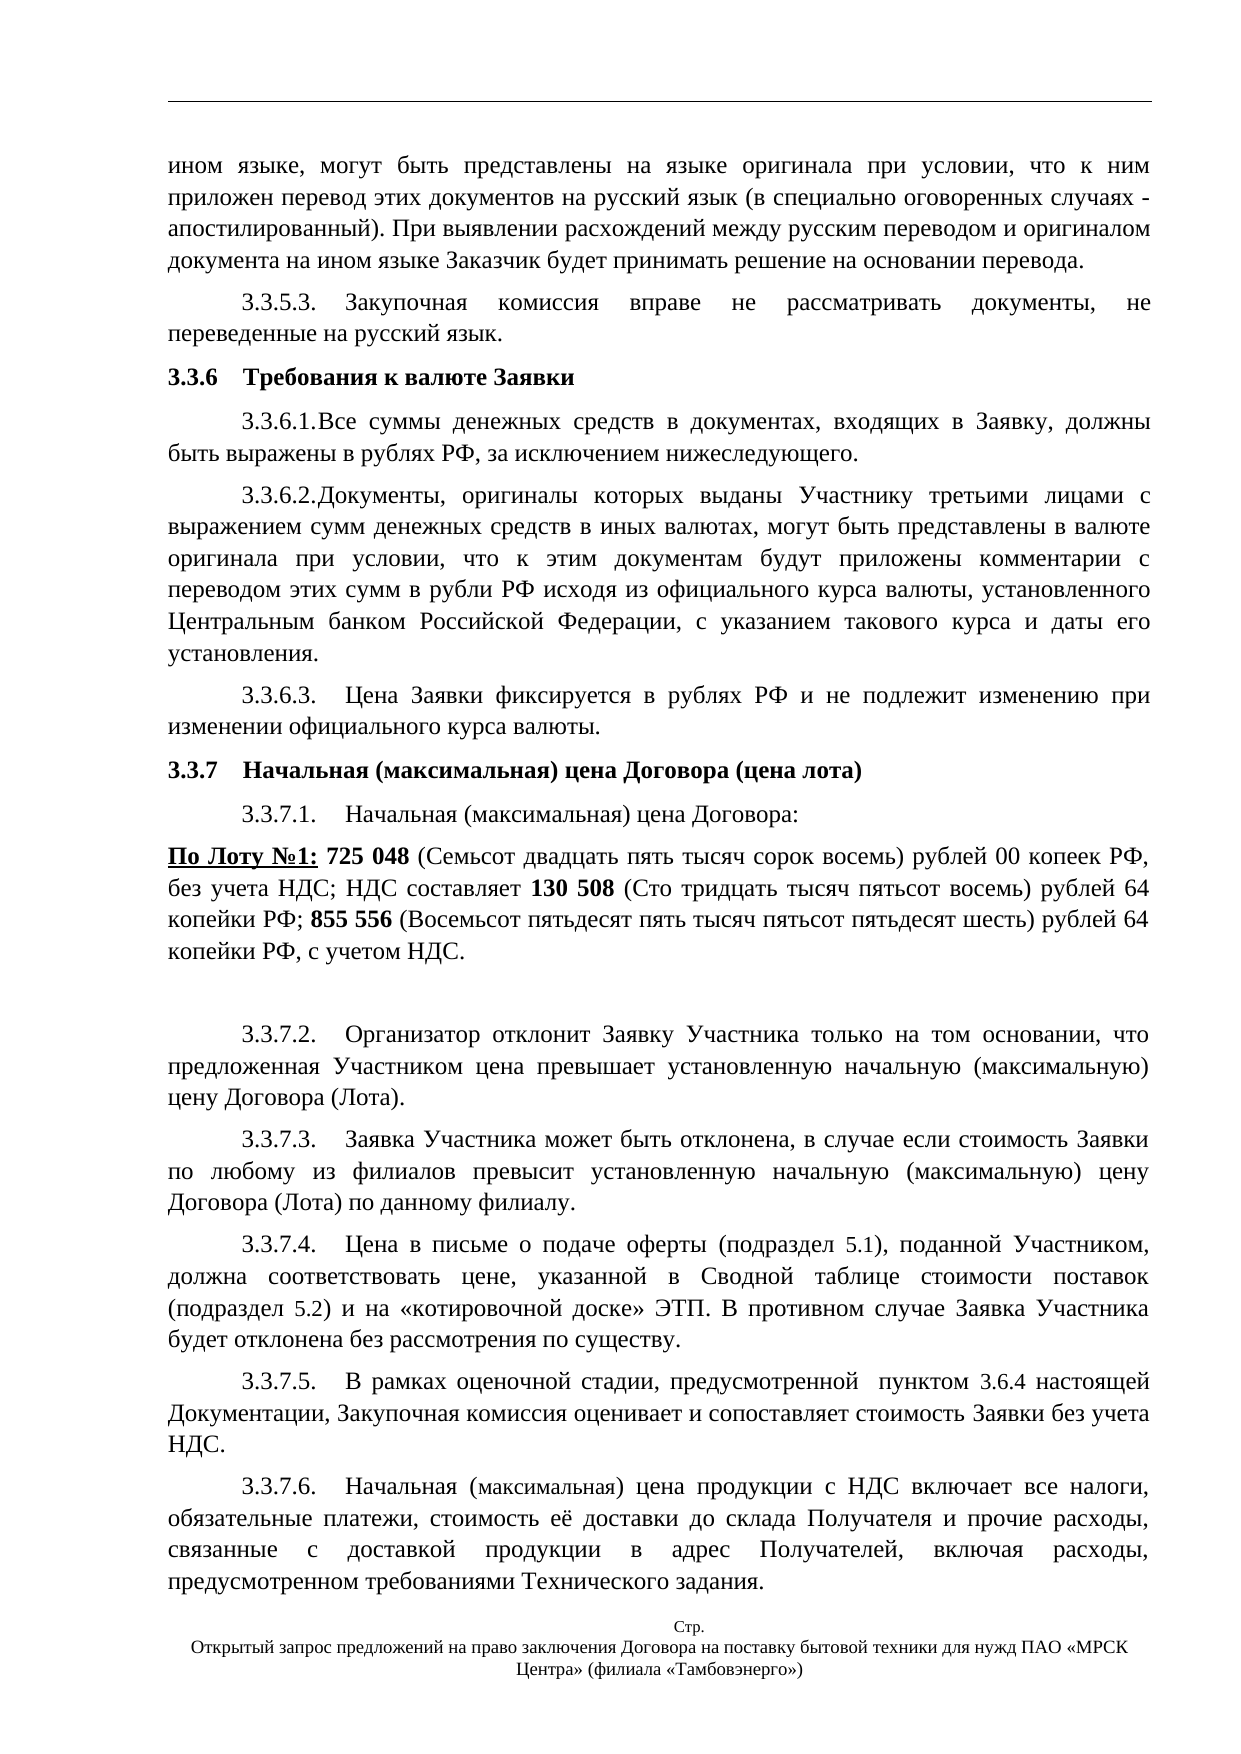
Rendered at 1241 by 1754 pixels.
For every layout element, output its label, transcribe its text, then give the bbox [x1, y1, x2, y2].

list Начальная (максимальная) цена продукции с НДС включает все налоги, обязательные платежи, стоимость её доставки до склада Получателя и прочие расходы, связанные с доставкой продукции в адрес Получателей, включая расходы, предусмотренном требованиями Технического задания. [168, 1471, 1150, 1595]
list Цена в письме о подаче оферты (подраздел 5.1), поданной Участником, должна соответствовать цене, указанной в Сводной таблице стоимости поставок (подраздел 5.2) и на «котировочной доске» ЭТП. В противном случае Заявка Участника будет отклонена без рассмотрения по существу. [168, 1229, 1150, 1353]
list В рамках оценочной стадии, предусмотренной пунктом 3.6.4 настоящей Документации, Закупочная комиссия оценивает и сопоставляет стоимость Заявки без учета НДС. [168, 1366, 1150, 1458]
list Документы, оригиналы которых выданы Участнику третьими лицами с выражением сумм денежных средств в иных валютах, могут быть представлены в валюте оригинала при условии, что к этим документам будут приложены комментарии с переводом этих сумм в рубли РФ исходя из официального курса валюты, установленного Центральным банком Российской Федерации, с указанием такового курса и даты его установления. [168, 480, 1152, 666]
list Начальная (максимальная) цена Договора: [168, 799, 1150, 828]
text По Лоту №1: 725 048 (Семьсот двадцать пять тысяч сорок восемь) рублей 00 копеек РФ, без учета НДС; НДС составляет 130 508 (Сто тридцать тысяч пятьсот восемь) рублей 64 копейки РФ; 855 556 (Восемьсот пятьдесят пять тысяч пятьсот пятьдесят шесть) рублей 64 копейки РФ, с учетом НДС. [168, 841, 1150, 965]
list Организатор отклонит Заявку Участника только на том основании, что предложенная Участником цена превышает установленную начальную (максимальную) цену Договора (Лота). [168, 1019, 1150, 1111]
list Заявка Участника может быть отклонена, в случае если стоимость Заявки по любому из филиалов превысит установленную начальную (максимальную) цену Договора (Лота) по данному филиалу. [168, 1124, 1150, 1216]
list Цена Заявки фиксируется в рублях РФ и не подлежит изменению при изменении официального курса валюты. [168, 680, 1152, 740]
list Закупочная комиссия вправе не рассматривать документы, не переведенные на русский язык. [168, 287, 1152, 347]
list Все суммы денежных средств в документах, входящих в Заявку, должны быть выражены в рублях РФ, за исключением нижеследующего. [168, 406, 1152, 467]
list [168, 150, 1152, 273]
subtitle Начальная (максимальная) цена Договора (цена лота) [168, 755, 1152, 784]
subtitle Требования к валюте Заявки [168, 362, 1152, 391]
